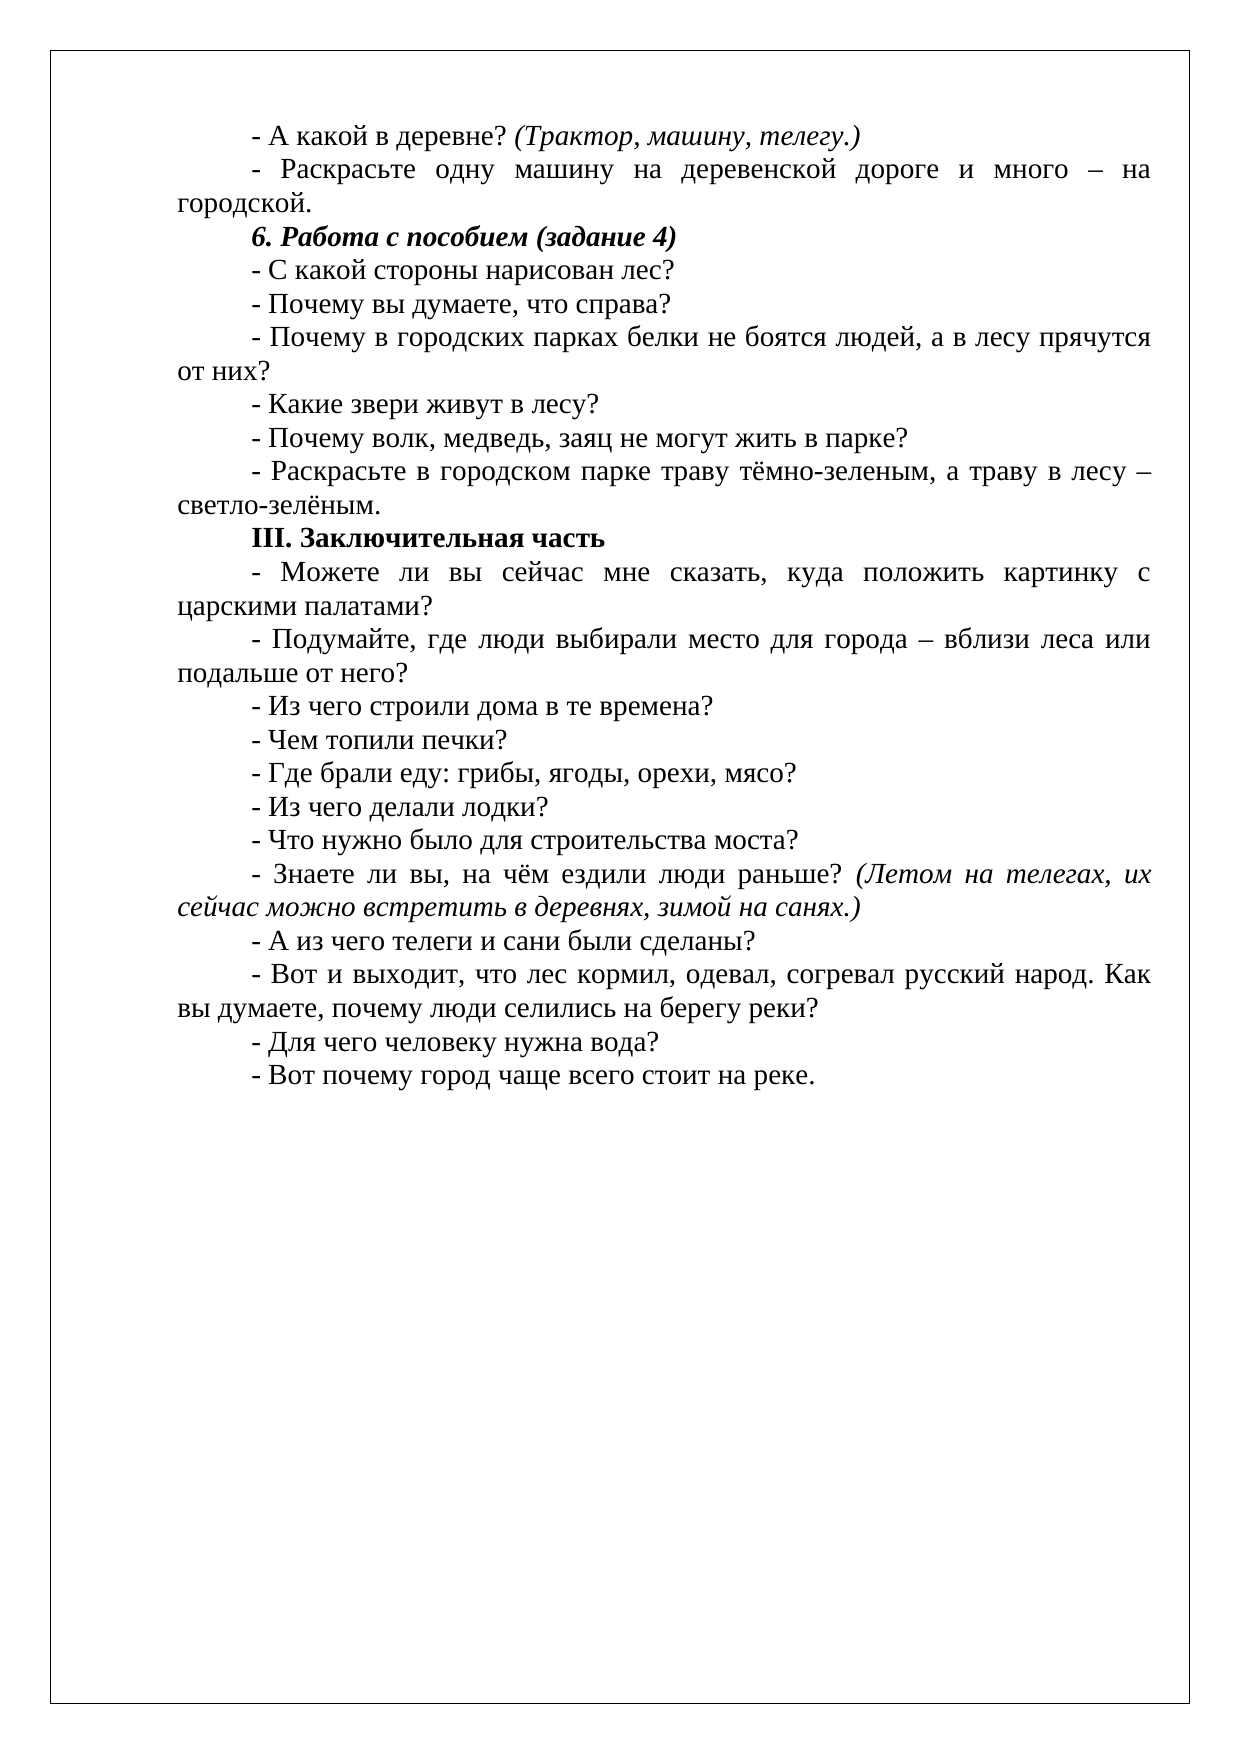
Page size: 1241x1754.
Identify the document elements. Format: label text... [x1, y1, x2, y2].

text - Подумайте, где люди выбирали место для города – вблизи леса или подальше от него? [177, 621, 1152, 688]
text - А какой в деревне? (Трактор, машину, телегу.) [177, 118, 1152, 152]
text - Почему в городских парках белки не боятся людей, а в лесу прячутся от них? [177, 319, 1152, 386]
text - Какие звери живут в лесу? [177, 386, 1152, 420]
text - Почему вы думаете, что справа? [177, 286, 1152, 319]
text - Из чего строили дома в те времена? [177, 688, 1152, 722]
text - Знаете ли вы, на чём ездили люди раньше? (Летом на телегах, их сейчас можно встретить в деревнях, зимой на санях.) [177, 856, 1152, 923]
text - Что нужно было для строительства моста? [177, 822, 1152, 856]
text - Почему волк, медведь, заяц не могут жить в парке? [177, 420, 1152, 453]
text - С какой стороны нарисован лес? [177, 252, 1152, 286]
text 6. Работа с пособием (задание 4) [177, 219, 1152, 252]
text - Чем топили печки? [177, 722, 1152, 755]
text - Где брали еду: грибы, ягоды, орехи, мясо? [177, 755, 1152, 789]
text - Из чего делали лодки? [177, 789, 1152, 822]
text - Вот почему город чаще всего стоит на реке. [177, 1057, 1152, 1091]
text - Можете ли вы сейчас мне сказать, куда положить картинку с царскими палатами? [177, 554, 1152, 621]
text - А из чего телеги и сани были сделаны? [177, 923, 1152, 957]
text - Для чего человеку нужна вода? [177, 1024, 1152, 1057]
text - Вот и выходит, что лес кормил, одевал, согревал русский народ. Как вы думаете, почему люди селились на берегу реки? [177, 957, 1152, 1024]
text - Раскрасьте в городском парке траву тёмно-зеленым, а траву в лесу – светло-зелёным. [177, 453, 1152, 521]
text III. Заключительная часть [177, 521, 1152, 554]
text - Раскрасьте одну машину на деревенской дороге и много – на городской. [177, 152, 1152, 219]
